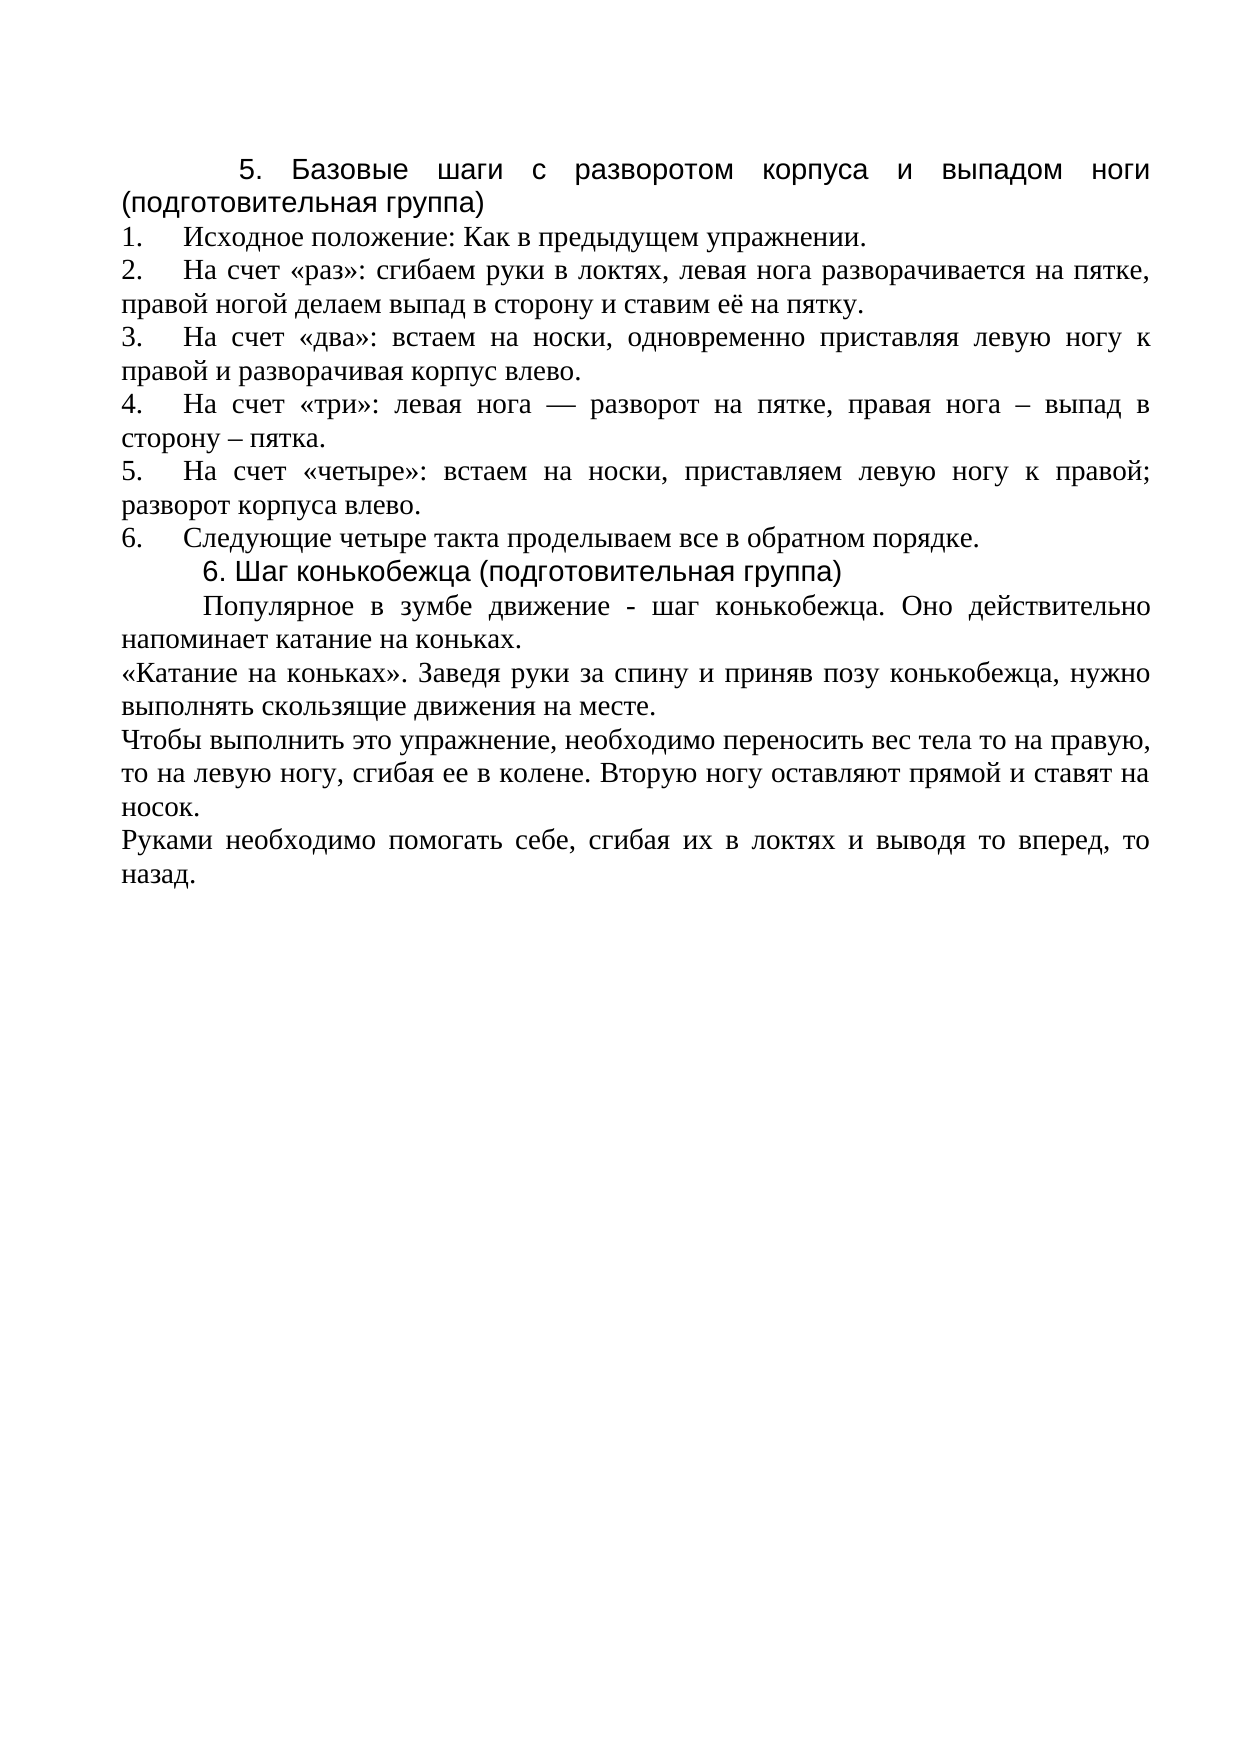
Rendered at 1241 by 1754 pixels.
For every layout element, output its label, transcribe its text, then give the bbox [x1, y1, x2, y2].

text 4. На счет «три»: левая нога — разворот на пятке, правая нога – выпад в сторону – пятка. [121, 386, 1152, 453]
text 3. На счет «два»: встаем на носки, одновременно приставляя левую ногу к правой и разворачивая корпус влево. [121, 319, 1152, 386]
text 5. На счет «четыре»: встаем на носки, приставляем левую ногу к правой; разворот корпуса влево. [121, 453, 1152, 521]
text Чтобы выполнить это упражнение, необходимо переносить вес тела то на правую, то на левую ногу, сгибая ее в колене. Вторую ногу оставляют прямой и ставят на носок. [121, 722, 1152, 822]
text Руками необходимо помогать себе, сгибая их в локтях и выводя то вперед, то назад. [121, 822, 1152, 889]
text 5. Базовые шаги с разворотом корпуса и выпадом ноги (подготовительная группа) [121, 152, 1152, 219]
text 6. Шаг конькобежца (подготовительная группа) [121, 554, 1152, 588]
text «Катание на коньках». Заведя руки за спину и приняв позу конькобежца, нужно выполнять скользящие движения на месте. [121, 655, 1152, 722]
text 1. Исходное положение: Как в предыдущем упражнении. [121, 219, 1152, 252]
text 2. На счет «раз»: сгибаем руки в локтях, левая нога разворачивается на пятке, правой ногой делаем выпад в сторону и ставим её на пятку. [121, 252, 1152, 319]
text Популярное в зумбе движение - шаг конькобежца. Оно действительно напоминает катание на коньках. [121, 588, 1152, 655]
text 6. Следующие четыре такта проделываем все в обратном порядке. [121, 521, 1152, 554]
